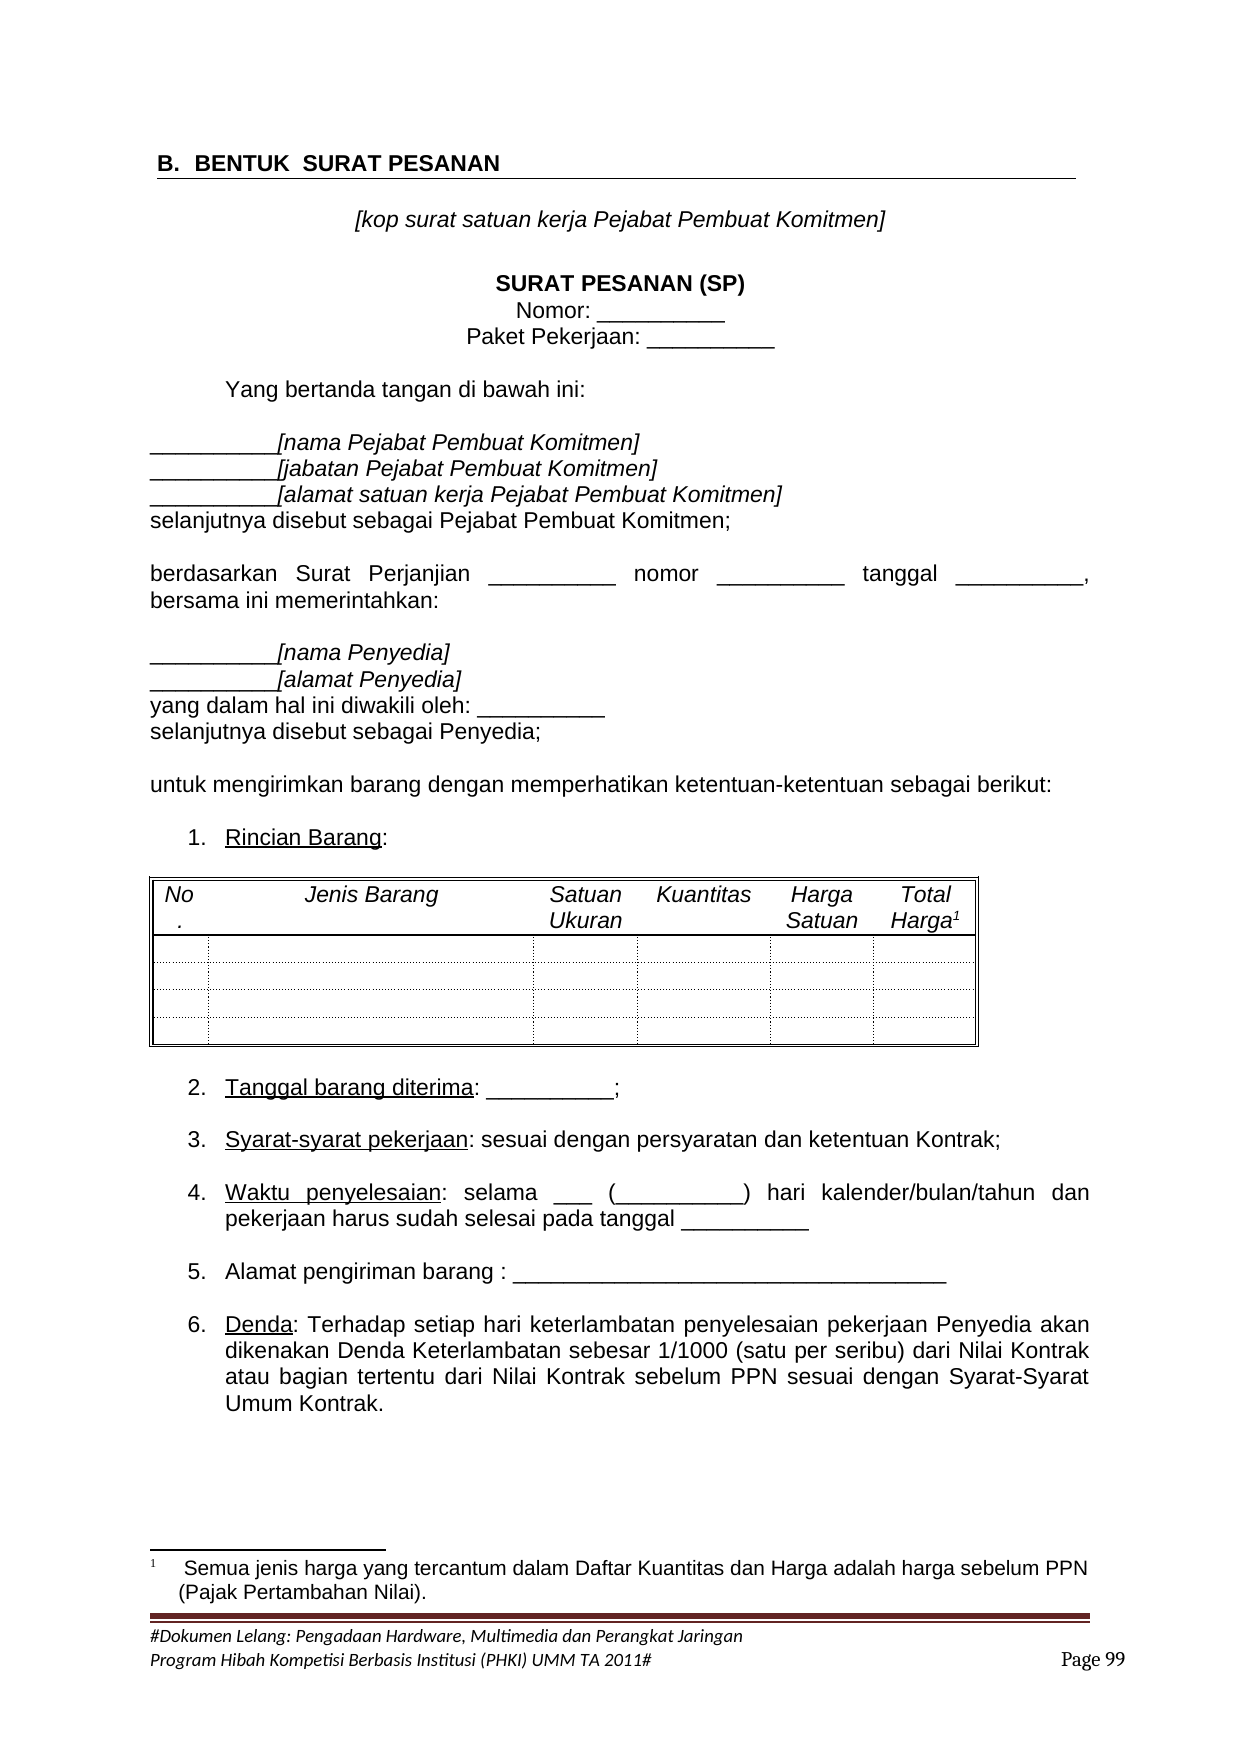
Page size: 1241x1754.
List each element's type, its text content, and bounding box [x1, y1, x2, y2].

table_cell [637, 989, 770, 1017]
text untuk mengirimkan barang dengan memperhatikan ketentuan-ketentuan sebagai berikut: [150, 771, 1090, 797]
table_header No. [154, 881, 209, 934]
list Rincian Barang: [187, 824, 1090, 850]
table_cell [874, 936, 975, 962]
table_cell [534, 1017, 637, 1044]
text __________[alamat satuan kerja Pejabat Pembuat Komitmen] [150, 481, 1090, 507]
table_cell [154, 1017, 209, 1044]
text __________[nama Pejabat Pembuat Komitmen] [150, 428, 1090, 455]
text selanjutnya disebut sebagai Pejabat Pembuat Komitmen; [150, 507, 1090, 534]
table_header Jenis Barang [209, 881, 534, 934]
table_cell [154, 989, 209, 1017]
table_cell [770, 1017, 873, 1044]
text Nomor: __________ [150, 297, 1090, 323]
table_cell [154, 936, 209, 962]
list Tanggal barang diterima: __________; [187, 1073, 1090, 1100]
text selanjutnya disebut sebagai Penyedia; [150, 718, 1090, 745]
list Syarat-syarat pekerjaan: sesuai dengan persyaratan dan ketentuan Kontrak; [187, 1126, 1090, 1152]
table_header Kuantitas [637, 881, 770, 934]
text yang dalam hal ini diwakili oleh: __________ [150, 692, 1090, 718]
table_cell [874, 1017, 975, 1044]
table_cell [874, 962, 975, 989]
table_cell [154, 962, 209, 989]
list Waktu penyelesaian: selama ___ (__________) hari kalender/bulan/tahun dan pekerjaan harus sudah selesai pada tanggal __________ [187, 1179, 1090, 1232]
table_cell [209, 989, 534, 1017]
text __________[nama Penyedia] [150, 639, 1090, 666]
table_cell [770, 936, 873, 962]
table_cell [637, 962, 770, 989]
text SURAT PESANAN (SP) [150, 270, 1090, 297]
subtitle BENTUK SURAT PESANAN [157, 150, 1076, 178]
table_cell [534, 962, 637, 989]
table_cell [637, 936, 770, 962]
text __________[jabatan Pejabat Pembuat Komitmen] [150, 455, 1090, 481]
table_cell [637, 1017, 770, 1044]
table_cell [209, 962, 534, 989]
table_cell [534, 989, 637, 1017]
table_header Total Harga [874, 881, 975, 934]
table_cell [874, 989, 975, 1017]
text __________[alamat Penyedia] [150, 666, 1090, 692]
table_cell [209, 1017, 534, 1044]
table_header Satuan Ukuran [534, 881, 637, 934]
table_header Harga Satuan [770, 881, 873, 934]
list Alamat pengiriman barang : __________________________________ [187, 1258, 1090, 1284]
table_cell [770, 962, 873, 989]
text berdasarkan Surat Perjanjian __________ nomor __________ tanggal __________, bersama ini memerintahkan: [150, 560, 1090, 613]
table_cell [534, 936, 637, 962]
table_cell [209, 936, 534, 962]
text Paket Pekerjaan: __________ [150, 323, 1090, 349]
list Denda: Terhadap setiap hari keterlambatan penyelesaian pekerjaan Penyedia akan dikenakan Denda Keterlambatan sebesar 1/1000 (satu per seribu) dari Nilai Kontrak atau bagian tertentu dari Nilai Kontrak sebelum PPN sesuai dengan Syarat-Syarat Umum Kontrak. [187, 1311, 1090, 1416]
table_cell [770, 989, 873, 1017]
text [kop surat satuan kerja Pejabat Pembuat Komitmen] [150, 206, 1090, 232]
text Yang bertanda tangan di bawah ini: [150, 376, 1090, 402]
